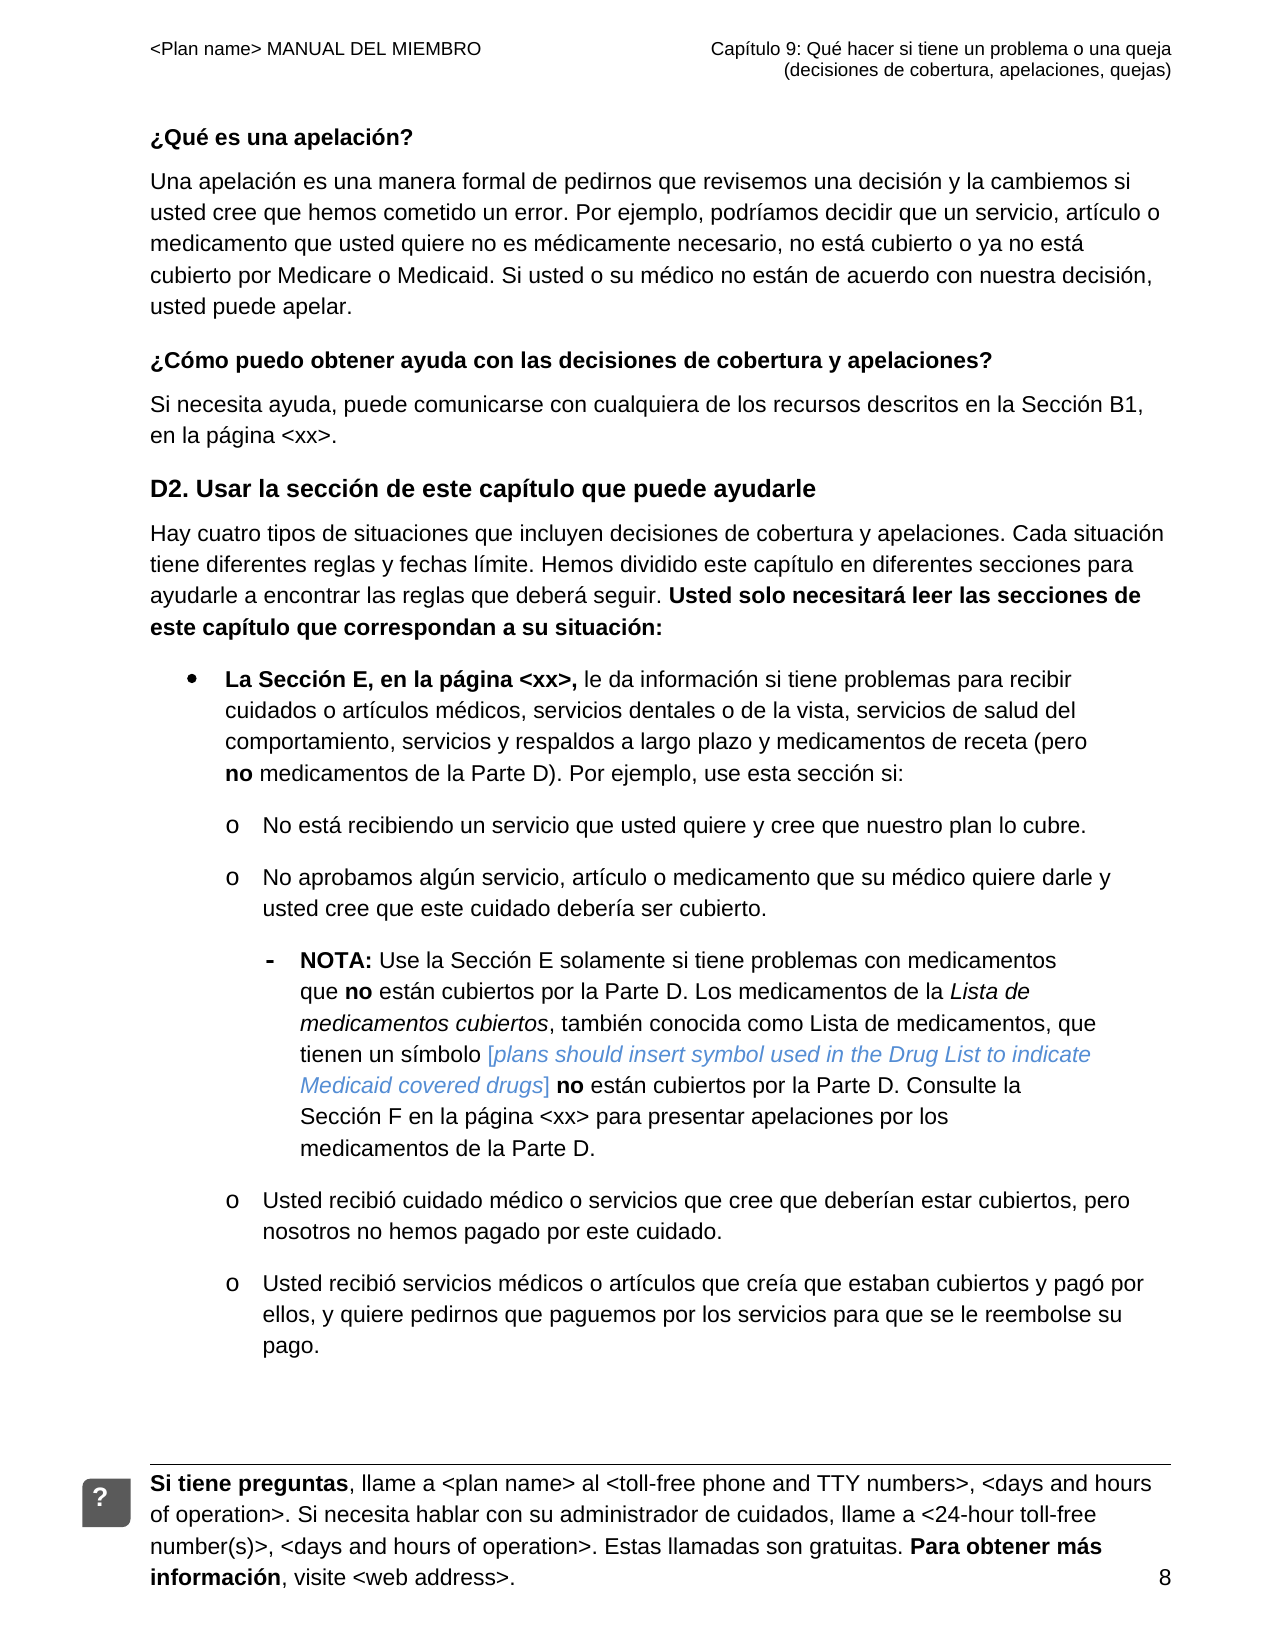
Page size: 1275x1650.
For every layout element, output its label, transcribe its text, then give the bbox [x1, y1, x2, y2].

subtitle ¿Cómo puedo obtener ayuda con las decisiones de cobertura y apelaciones? [150, 341, 1096, 375]
list No está recibiendo un servicio que usted quiere y cree que nuestro plan lo cubre. [225, 808, 1171, 839]
subtitle D2. Usar la sección de este capítulo que puede ayudarle [150, 471, 1096, 504]
text Una apelación es una manera formal de pedirnos que revisemos una decisión y la cambiemos si usted cree que hemos cometido un error. Por ejemplo, podríamos decidir que un servicio, artículo o medicamento que usted quiere no es médicamente necesario, no está cubierto o ya no está cubierto por Medicare o Medicaid. Si usted o su médico no están de acuerdo con nuestra decisión, usted puede apelar. [150, 164, 1171, 321]
subtitle ¿Qué es una apelación? [150, 118, 1096, 152]
list Usted recibió cuidado médico o servicios que cree que deberían estar cubiertos, pero nosotros no hemos pagado por este cuidado. [225, 1183, 1171, 1246]
list Usted recibió servicios médicos o artículos que creía que estaban cubiertos y pagó por ellos, y quiere pedirnos que paguemos por los servicios para que se le reembolse su pago. [225, 1266, 1171, 1360]
list No aprobamos algún servicio, artículo o medicamento que su médico quiere darle y usted cree que este cuidado debería ser cubierto. [225, 860, 1171, 923]
text Hay cuatro tipos de situaciones que incluyen decisiones de cobertura y apelaciones. Cada situación tiene diferentes reglas y fechas límite. Hemos dividido este capítulo en diferentes secciones para ayudarle a encontrar las reglas que deberá seguir. Usted solo necesitará leer las secciones de este capítulo que correspondan a su situación: [150, 516, 1171, 641]
list La Sección E, en la página <xx>, le da información si tiene problemas para recibir cuidados o artículos médicos, servicios dentales o de la vista, servicios de salud del comportamiento, servicios y respaldos a largo plazo y medicamentos de receta (pero no medicamentos de la Parte D). Por ejemplo, use esta sección si: [187, 662, 1096, 787]
text Si necesita ayuda, puede comunicarse con cualquiera de los recursos descritos en la Sección B1, en la página <xx>. [150, 387, 1171, 450]
text NOTA: Use la Sección E solamente si tiene problemas con medicamentos que no están cubiertos por la Parte D. Los medicamentos de la Lista de medicamentos cubiertos, también conocida como Lista de medicamentos, que tienen un símbolo [plans should insert symbol used in the Drug List to indicate Medicaid covered drugs] no están cubiertos por la Parte D. Consulte la Sección F en la página <xx> para presentar apelaciones por los medicamentos de la Parte D. [262, 943, 1096, 1162]
